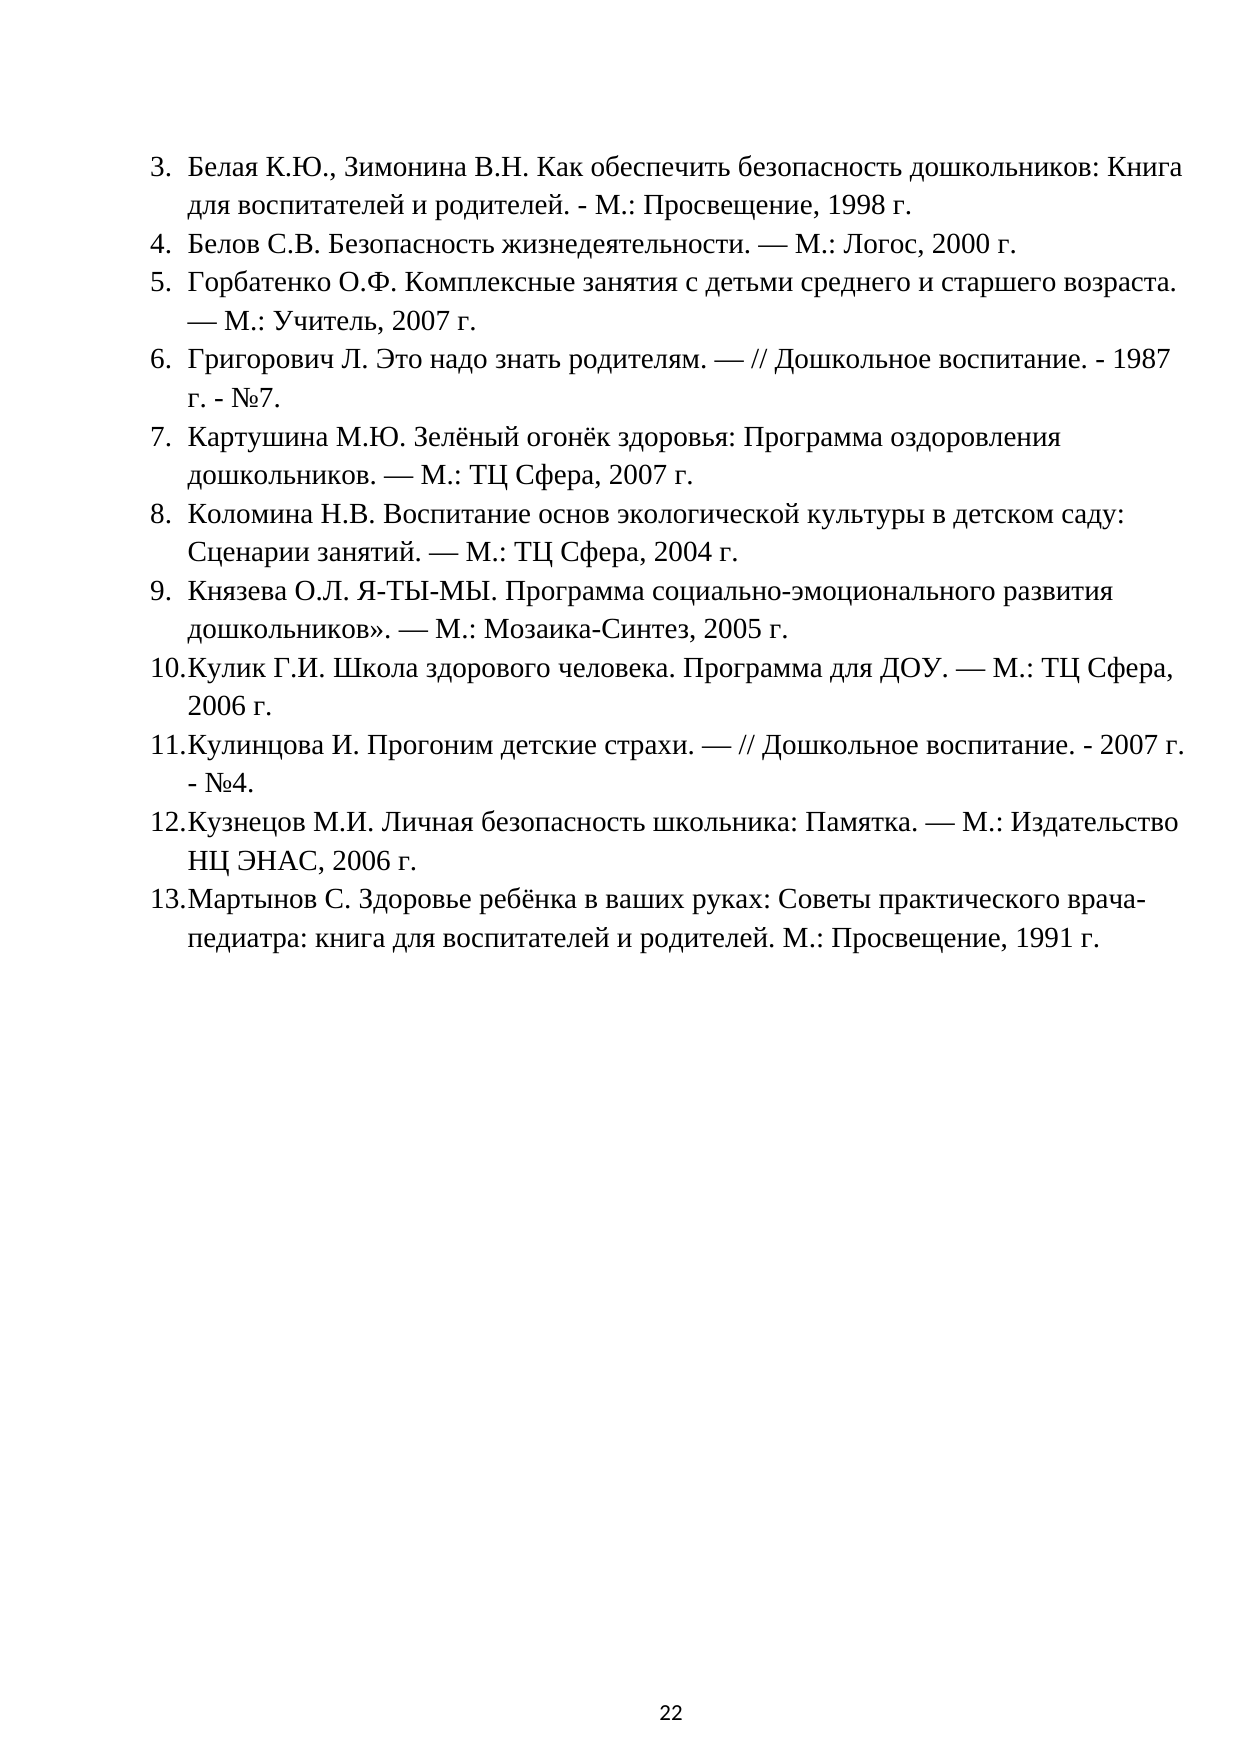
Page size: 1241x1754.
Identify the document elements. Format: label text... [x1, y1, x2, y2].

list Григорович Л. Это надо знать родителям. — // Дошкольное воспитание. - 1987 г. - №7. [150, 342, 1191, 414]
list Кузнецов М.И. Личная безопасность школьника: Памятка. — М.: Издательство НЦ ЭНАС, 2006 г. [150, 804, 1191, 876]
list Белая К.Ю., Зимонина В.Н. Как обеспечить безопасность дошкольников: Книга для воспитателей и родителей. - М.: Просвещение, 1998 г. [150, 149, 1191, 221]
list Мартынов С. Здоровье ребёнка в ваших руках: Советы практического врача-педиатра: книга для воспитателей и родителей. М.: Просвещение, 1991 г. [150, 881, 1191, 953]
list Коломина Н.В. Воспитание основ экологической культуры в детском саду: Сценарии занятий. — М.: ТЦ Сфера, 2004 г. [150, 496, 1191, 568]
list Кулик Г.И. Школа здорового человека. Программа для ДОУ. — М.: ТЦ Сфера, 2006 г. [150, 650, 1191, 722]
list Белов С.В. Безопасность жизнедеятельности. — М.: Логос, 2000 г. [150, 226, 1191, 259]
list Горбатенко О.Ф. Комплексные занятия с детьми среднего и старшего возраста. — М.: Учитель, 2007 г. [150, 264, 1191, 337]
list Картушина М.Ю. Зелёный огонёк здоровья: Программа оздоровления дошкольников. — М.: ТЦ Сфера, 2007 г. [150, 419, 1191, 491]
list Кулинцова И. Прогоним детские страхи. — // Дошкольное воспитание. - 2007 г. - №4. [150, 727, 1191, 799]
list Князева О.Л. Я-ТЫ-МЫ. Программа социально-эмоционального развития дошкольников». — М.: Мозаика-Синтез, 2005 г. [150, 573, 1191, 645]
